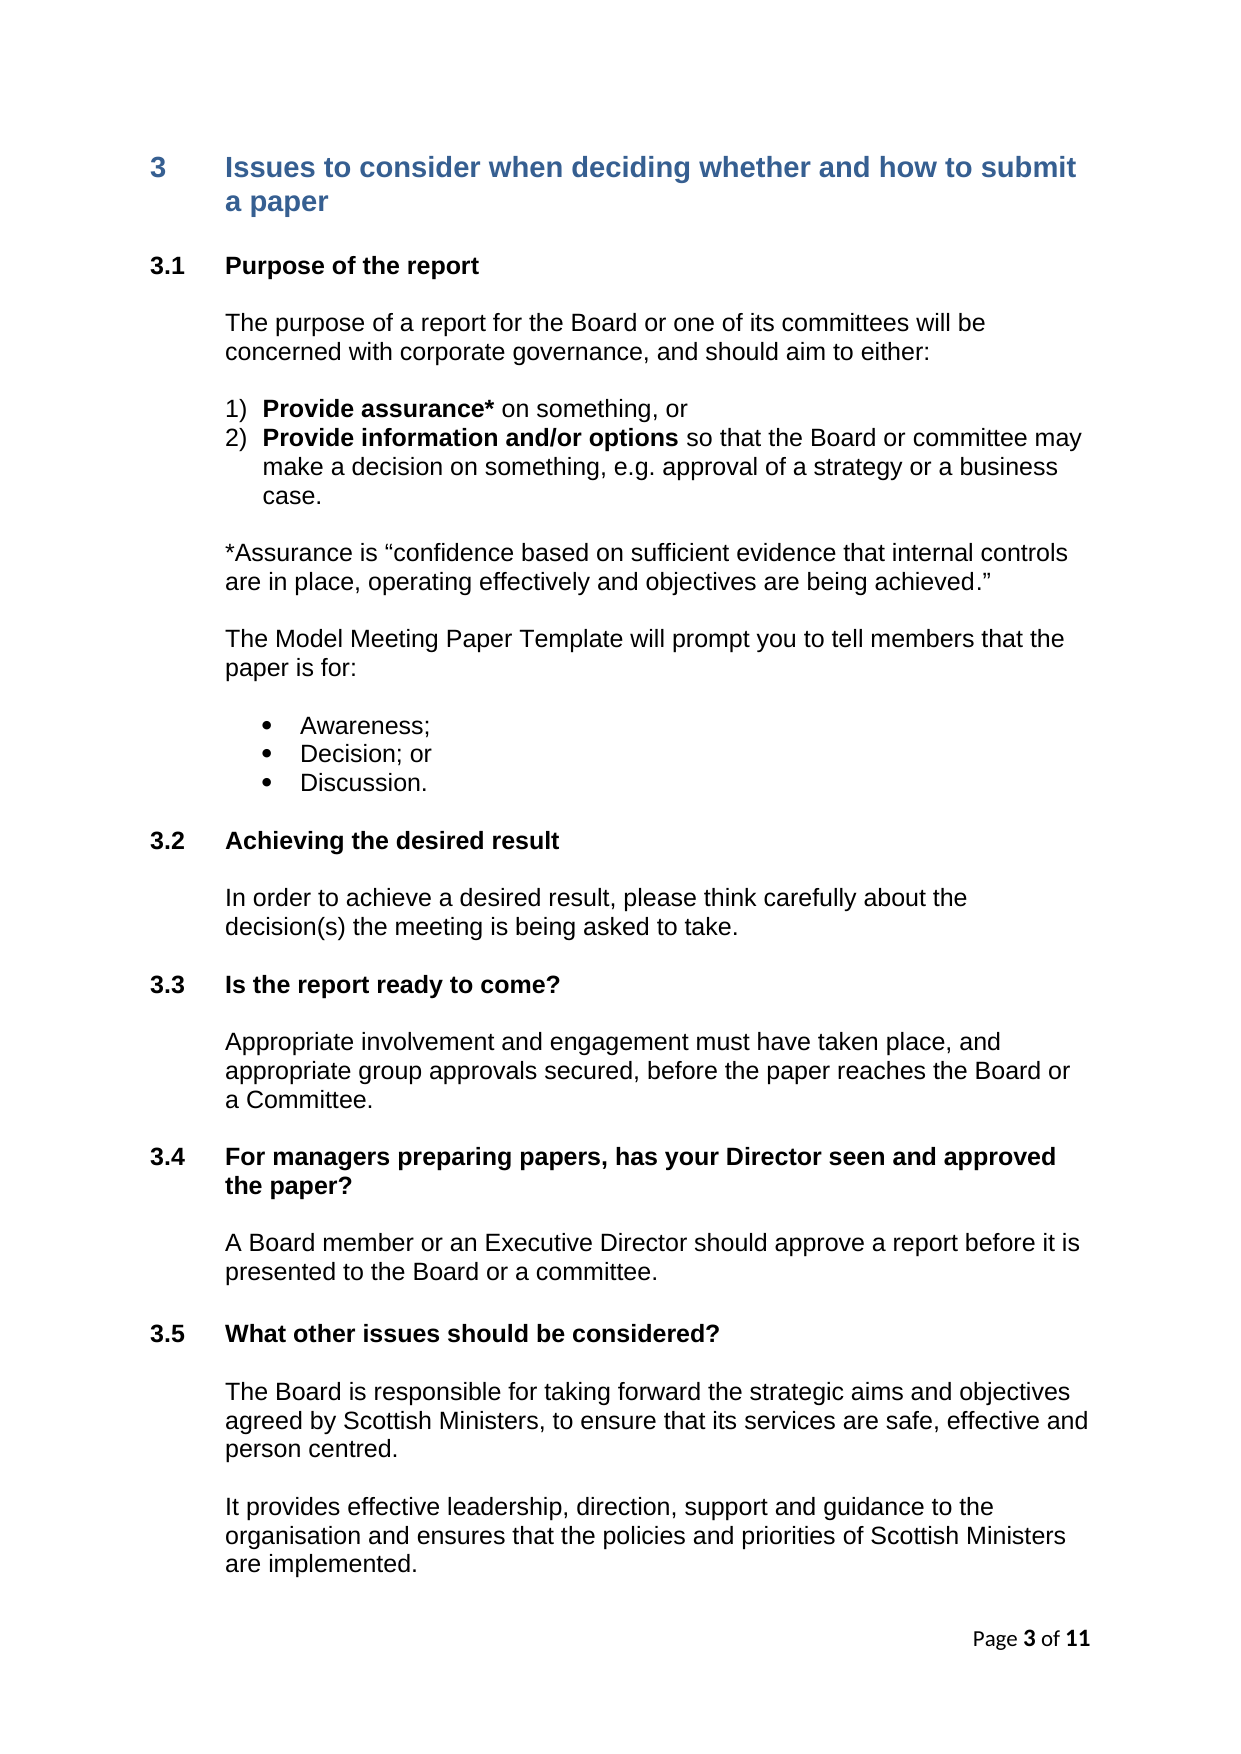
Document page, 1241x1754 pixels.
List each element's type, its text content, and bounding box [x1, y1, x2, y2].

text 3.3 Is the report ready to come? [150, 970, 1090, 998]
list Provide information and/or options so that the Board or committee may make a decision on something, e.g. approval of a strategy or a business case. [225, 423, 1090, 509]
list Decision; or [262, 739, 1090, 768]
subtitle 3.1 Purpose of the report [150, 251, 1090, 279]
subtitle 3.2 Achieving the desired result [150, 826, 1090, 855]
text The purpose of a report for the Board or one of its committees will be concerned with corporate governance, and should aim to either: [225, 308, 1090, 366]
text Appropriate involvement and engagement must have taken place, and appropriate group approvals secured, before the paper reaches the Board or a Committee. [225, 1027, 1090, 1113]
text 3.5 What other issues should be considered? [150, 1319, 1090, 1348]
text The Board is responsible for taking forward the strategic aims and objectives agreed by Scottish Ministers, to ensure that its services are safe, effective and person centred. [225, 1377, 1090, 1463]
text It provides effective leadership, direction, support and guidance to the organisation and ensures that the policies and priorities of Scottish Ministers are implemented. [225, 1492, 1090, 1578]
subtitle 3 Issues to consider when deciding whether and how to submit a paper [150, 150, 1090, 217]
text The Model Meeting Paper Template will prompt you to tell members that the paper is for: [225, 624, 1090, 682]
list Provide assurance* on something, or [225, 394, 1090, 423]
text A Board member or an Executive Director should approve a report before it is presented to the Board or a committee. [225, 1228, 1090, 1286]
list Discussion. [262, 768, 1090, 797]
list Awareness; [262, 711, 1090, 739]
text 3.4 For managers preparing papers, has your Director seen and approved the paper? [150, 1142, 1090, 1200]
text In order to achieve a desired result, please think carefully about the decision(s) the meeting is being asked to take. [225, 883, 1090, 941]
text *Assurance is “confidence based on sufficient evidence that internal controls are in place, operating effectively and objectives are being achieved.” [225, 538, 1090, 596]
